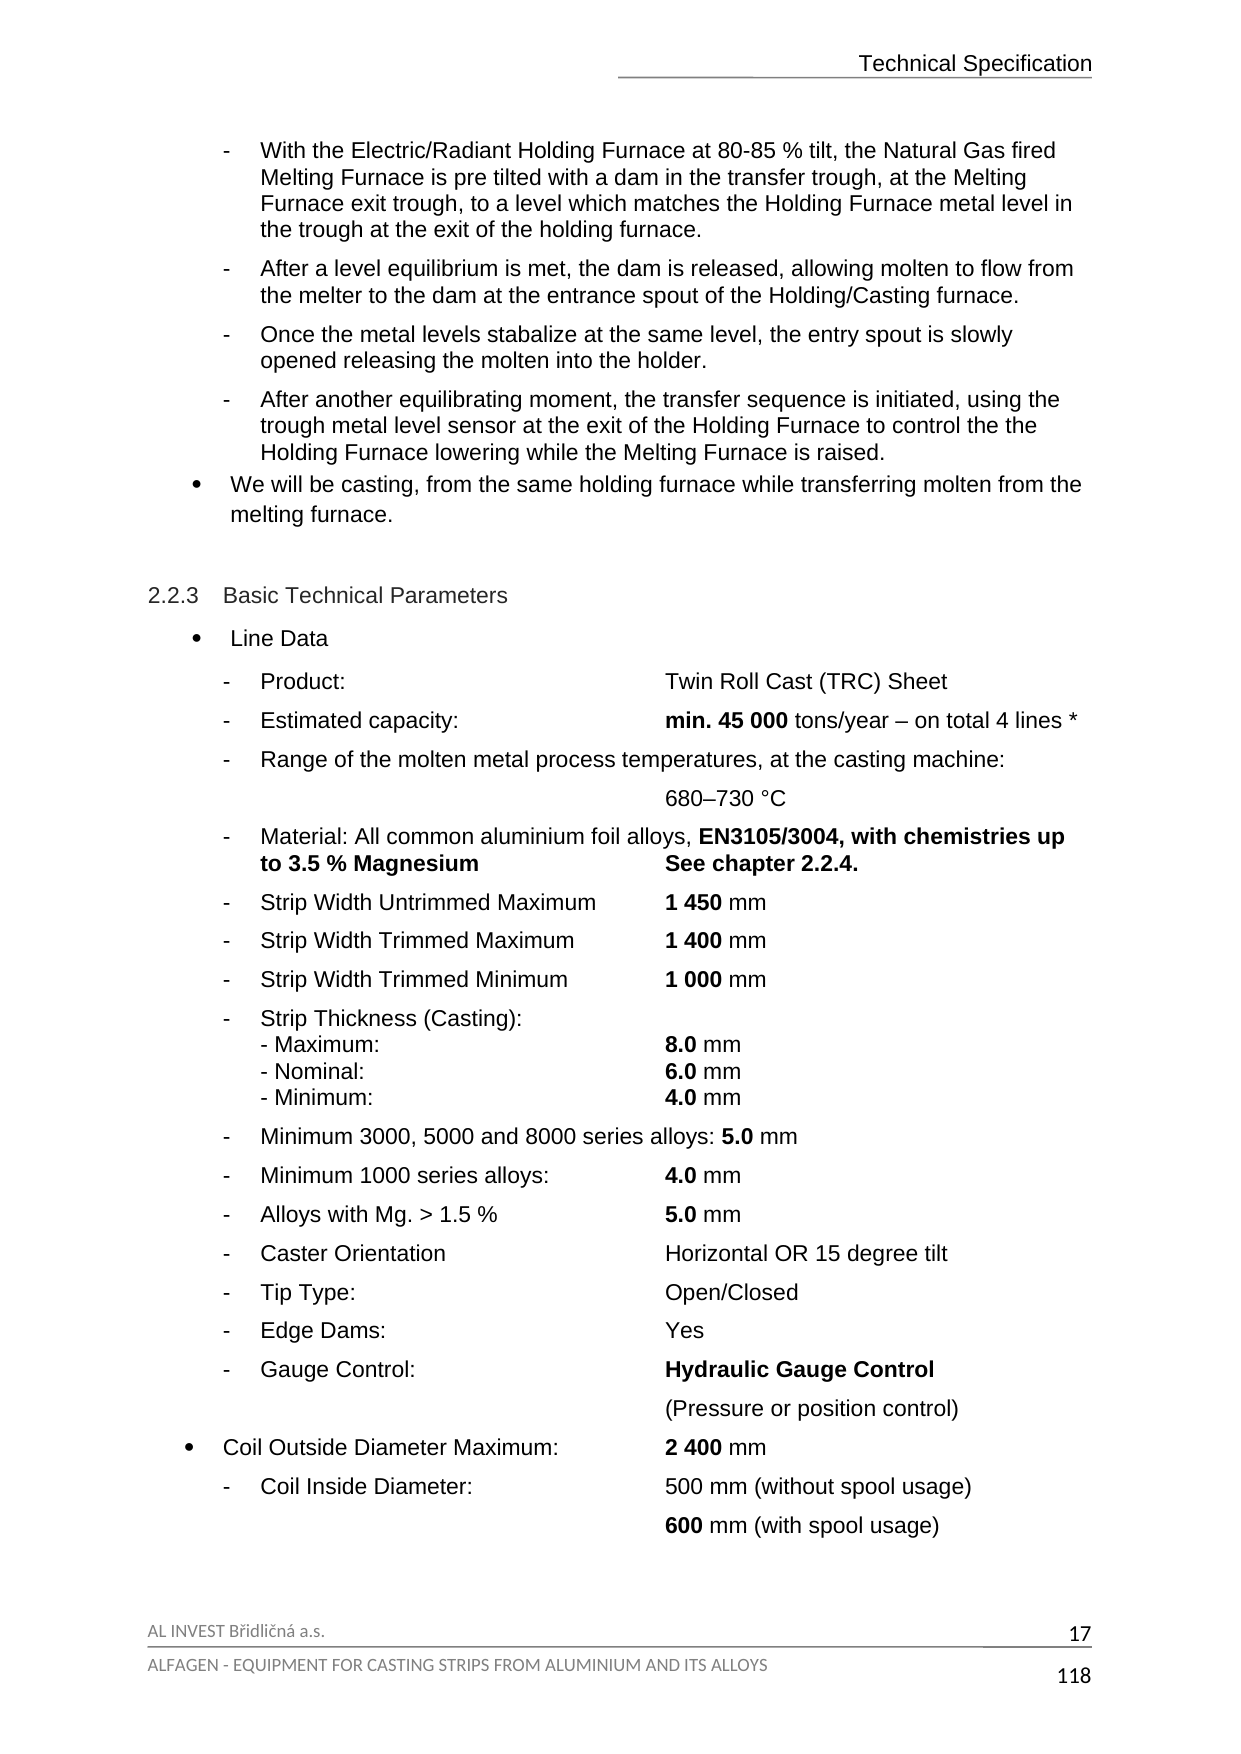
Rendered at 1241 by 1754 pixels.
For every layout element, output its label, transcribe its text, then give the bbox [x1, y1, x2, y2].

list Coil Inside Diameter: 500 mm (without spool usage) [223, 1473, 1092, 1499]
list Material: All common aluminium foil alloys, EN3105/3004, with chemistries up to 3.5 % Magnesium See chapter 2.2.4. [223, 823, 1092, 876]
list Once the metal levels stabalize at the same level, the entry spout is slowly opened releasing the molten into the holder. [223, 321, 1092, 373]
list Minimum 3000, 5000 and 8000 series alloys: 5.0 mm [223, 1123, 1092, 1149]
list Strip Width Trimmed Maximum 1 400 mm [223, 927, 1092, 954]
list 680–730 °C [629, 784, 1092, 811]
list Range of the molten metal process temperatures, at the casting machine: [223, 746, 1092, 772]
list Strip Thickness (Casting): - Maximum: 8.0 mm - Nominal: 6.0 mm - Minimum: 4.0 mm [223, 1005, 1092, 1111]
list After another equilibrating moment, the transfer sequence is initiated, using the trough metal level sensor at the exit of the Holding Furnace to control the the Holding Furnace lowering while the Melting Furnace is raised. [223, 386, 1092, 465]
list Strip Width Trimmed Minimum 1 000 mm [223, 966, 1092, 993]
list Tip Type: Open/Closed [223, 1278, 1092, 1305]
list (Pressure or position control) [629, 1395, 1092, 1421]
list Line Data [193, 625, 1092, 652]
list Alloys with Mg. > 1.5 % 5.0 mm [223, 1201, 1092, 1227]
list Product: Twin Roll Cast (TRC) Sheet [223, 668, 1092, 694]
list Gauge Control: Hydraulic Gauge Control [223, 1356, 1092, 1382]
list Minimum 1000 series alloys: 4.0 mm [223, 1162, 1092, 1188]
text Coil Outside Diameter Maximum: 2 400 mm [185, 1434, 1092, 1460]
list 600 mm (with spool usage) [629, 1512, 1092, 1538]
list After a level equilibrium is met, the dam is released, allowing molten to flow from the melter to the dam at the entrance spout of the Holding/Casting furnace. [223, 255, 1092, 308]
list We will be casting, from the same holding furnace while transferring molten from the melting furnace. [193, 471, 1092, 528]
list Strip Width Untrimmed Maximum 1 450 mm [223, 888, 1092, 915]
list Caster Orientation Horizontal OR 15 degree tilt [223, 1239, 1092, 1266]
text Basic Technical Parameters [148, 582, 1092, 609]
list Edge Dams: Yes [223, 1317, 1092, 1344]
list With the Electric/Radiant Holding Furnace at 80-85 % tilt, the Natural Gas fired Melting Furnace is pre tilted with a dam in the transfer trough, at the Melting Furnace exit trough, to a level which matches the Holding Furnace metal level in the trough at the exit of the holding furnace. [223, 137, 1092, 243]
list Estimated capacity: min. 45 000 tons/year – on total 4 lines * [223, 707, 1092, 733]
